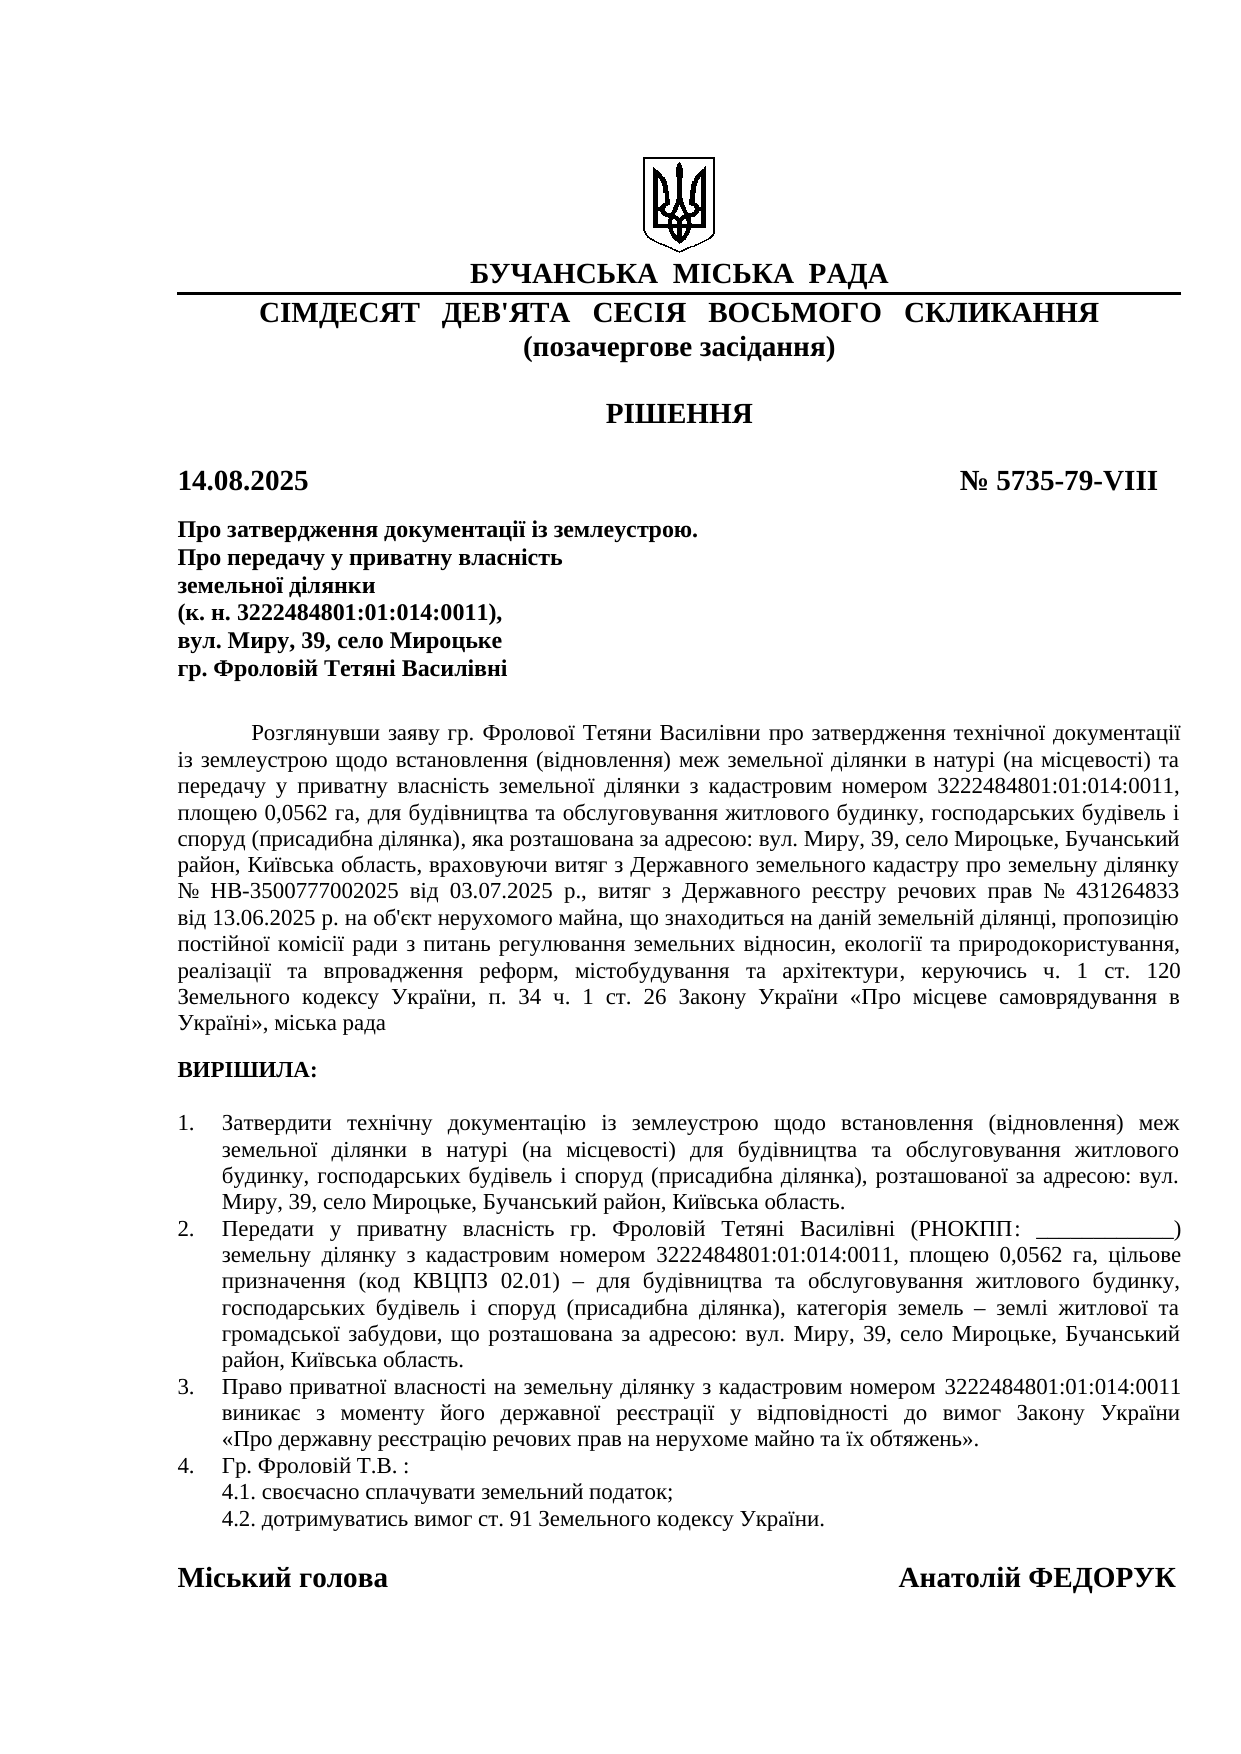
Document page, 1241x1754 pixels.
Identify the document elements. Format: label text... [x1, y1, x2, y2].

text (позачергове засідання) [177, 329, 1181, 362]
text Про затвердження документації із землеустрою. [177, 516, 1181, 543]
text 4. Гр. Фроловій Т.В. : [177, 1452, 1181, 1478]
list Передати у приватну власність гр. Фроловій Тетяні Василівні (РНОКПП: ____________) земельну ділянку з кадастровим номером 3222484801:01:014:0011, площею 0,0562 га, цільове призначення (код КВЦПЗ 02.01) – для будівництва та обслуговування житлового будинку, господарських будівель і споруд (присадибна ділянка), категорія земель – землі житлової та громадської забудови, що розташована за адресою: вул. Миру, 39, село Мироцьке, Бучанський район, Київська область. [177, 1215, 1181, 1373]
text вул. Миру, 39, село Мироцьке [177, 626, 1181, 653]
text Про передачу у приватну власність [177, 543, 1181, 571]
text 4.1. своєчасно сплачувати земельний податок; [222, 1478, 1181, 1504]
text земельної ділянки [177, 571, 1181, 598]
text БУЧАНСЬКА МІСЬКА РАДА [177, 256, 1181, 292]
text гр. Фроловій Тетяні Василівні [177, 653, 1181, 681]
list Право приватної власності на земельну ділянку з кадастровим номером 3222484801:01:014:0011 виникає з моменту його державної реєстрації у відповідності до вимог Закону України «Про державну реєстрацію речових прав на нерухоме майно та їх обтяжень». [177, 1373, 1181, 1452]
text РІШЕННЯ [177, 396, 1181, 429]
text СІМДЕСЯТ ДЕВ'ЯТА СЕСІЯ ВОСЬМОГО СКЛИКАННЯ [177, 295, 1181, 329]
text Розглянувши заяву гр. Фролової Тетяни Василівни про затвердження технічної документації із землеустрою щодо встановлення (відновлення) меж земельної ділянки в натурі (на місцевості) та передачу у приватну власність земельної ділянки з кадастровим номером 3222484801:01:014:0011, площею 0,0562 га, для будівництва та обслуговування житлового будинку, господарських будівель і споруд (присадибна ділянка), яка розташована за адресою: вул. Миру, 39, село Мироцьке, Бучанський район, Київська область, враховуючи витяг з Державного земельного кадастру про земельну ділянку № НВ-3500777002025 від 03.07.2025 р., витяг з Державного реєстру речових прав № 431264833 від 13.06.2025 р. на об'єкт нерухомого майна, що знаходиться на даній земельній ділянці, пропозицію постійної комісії ради з питань регулювання земельних відносин, екології та природокористування, реалізації та впровадження реформ, містобудування та архітектури, керуючись ч. 1 ст. 120 Земельного кодексу України, п. 34 ч. 1 ст. 26 Закону України «Про місцеве самоврядування в Україні», міська рада [177, 719, 1181, 1036]
text 14.08.2025 № 5735-79-VIІІ [177, 463, 1181, 496]
text 4.2. дотримуватись вимог ст. 91 Земельного кодексу України. [222, 1504, 1181, 1531]
text (к. н. 3222484801:01:014:0011), [177, 598, 1181, 626]
text Міський голова Анатолій ФЕДОРУК [177, 1560, 1181, 1593]
list Затвердити технічну документацію із землеустрою щодо встановлення (відновлення) меж земельної ділянки в натурі (на місцевості) для будівництва та обслуговування житлового будинку, господарських будівель і споруд (присадибна ділянка), розташованої за адресою: вул. Миру, 39, село Мироцьке, Бучанський район, Київська область. [177, 1109, 1181, 1215]
text ВИРІШИЛА: [177, 1057, 1181, 1083]
